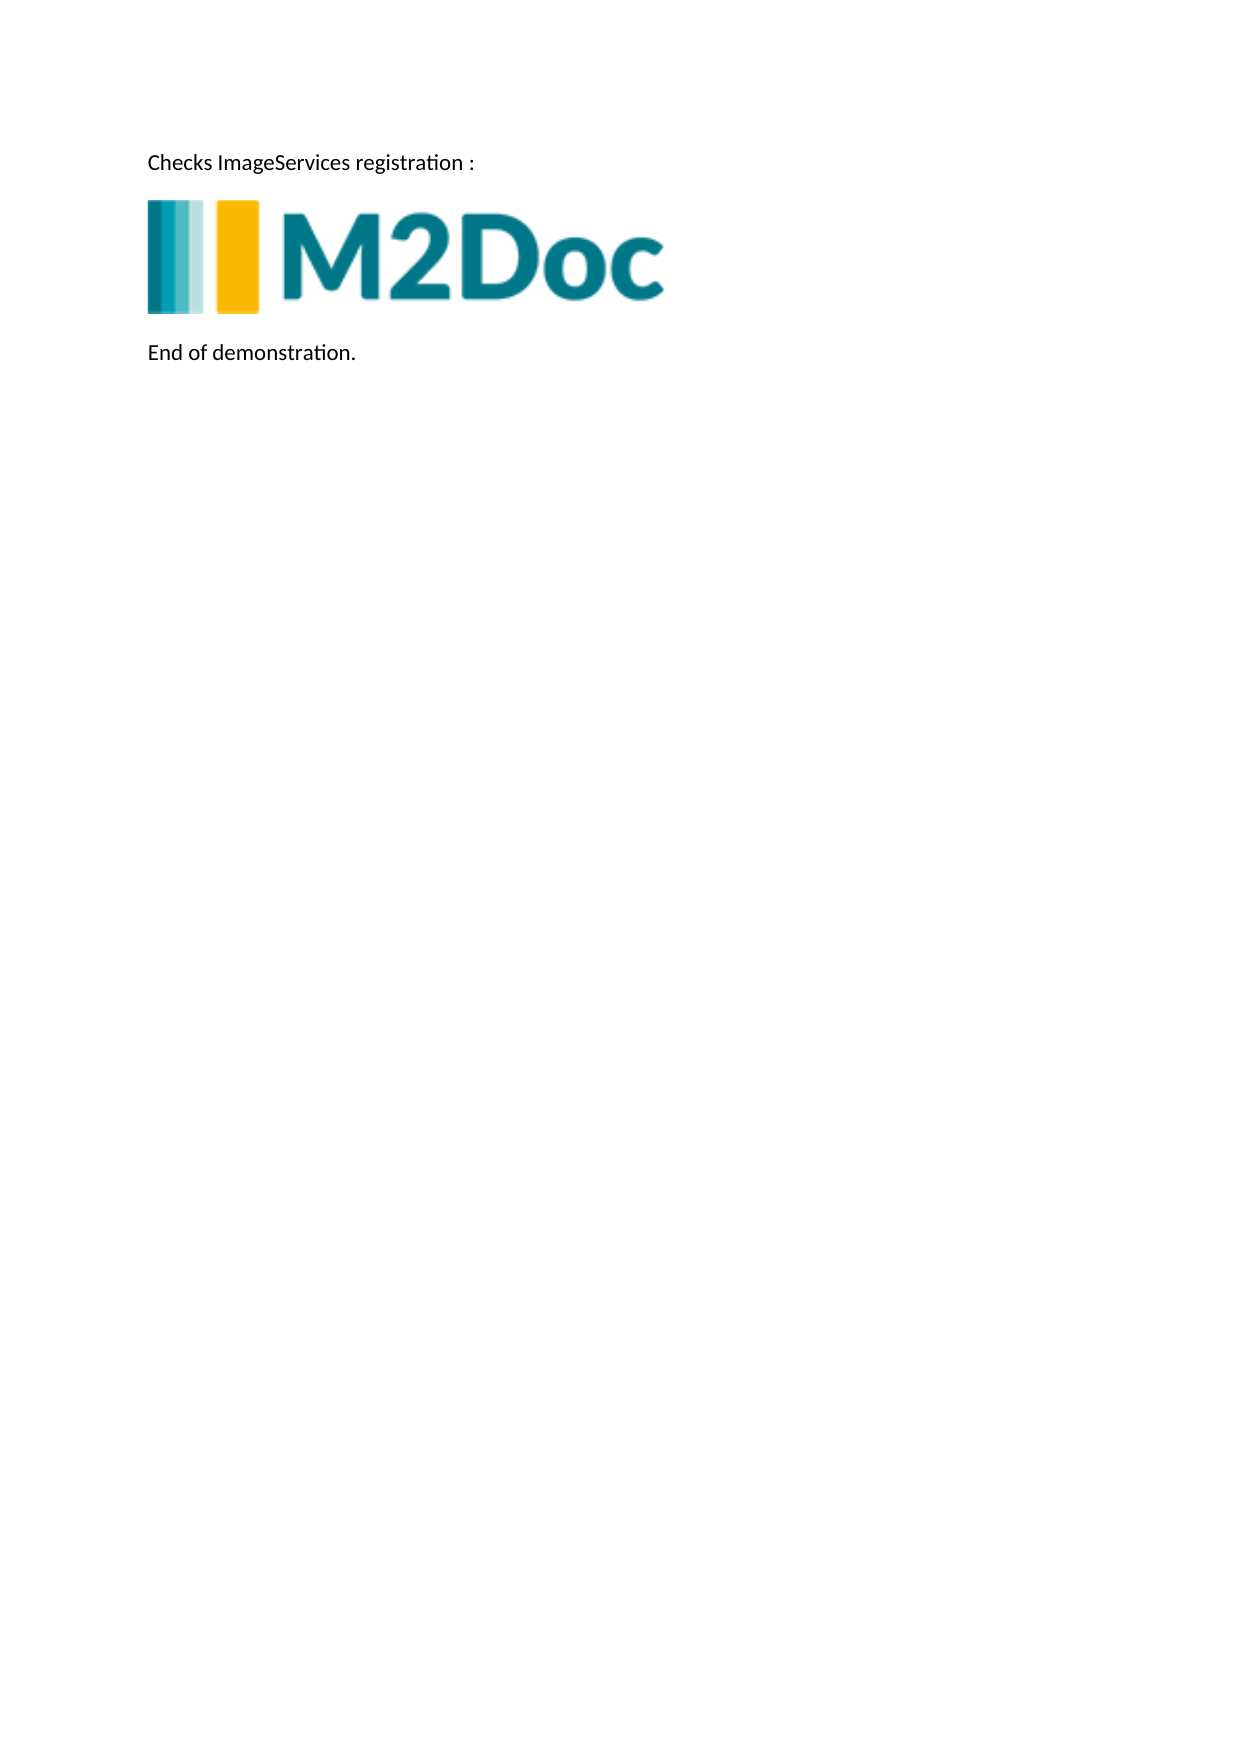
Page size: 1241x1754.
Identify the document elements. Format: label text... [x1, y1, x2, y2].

text Checks ImageServices registration : [148, 148, 1093, 176]
text End of demonstration. [148, 338, 1093, 366]
picture [147, 200, 665, 314]
